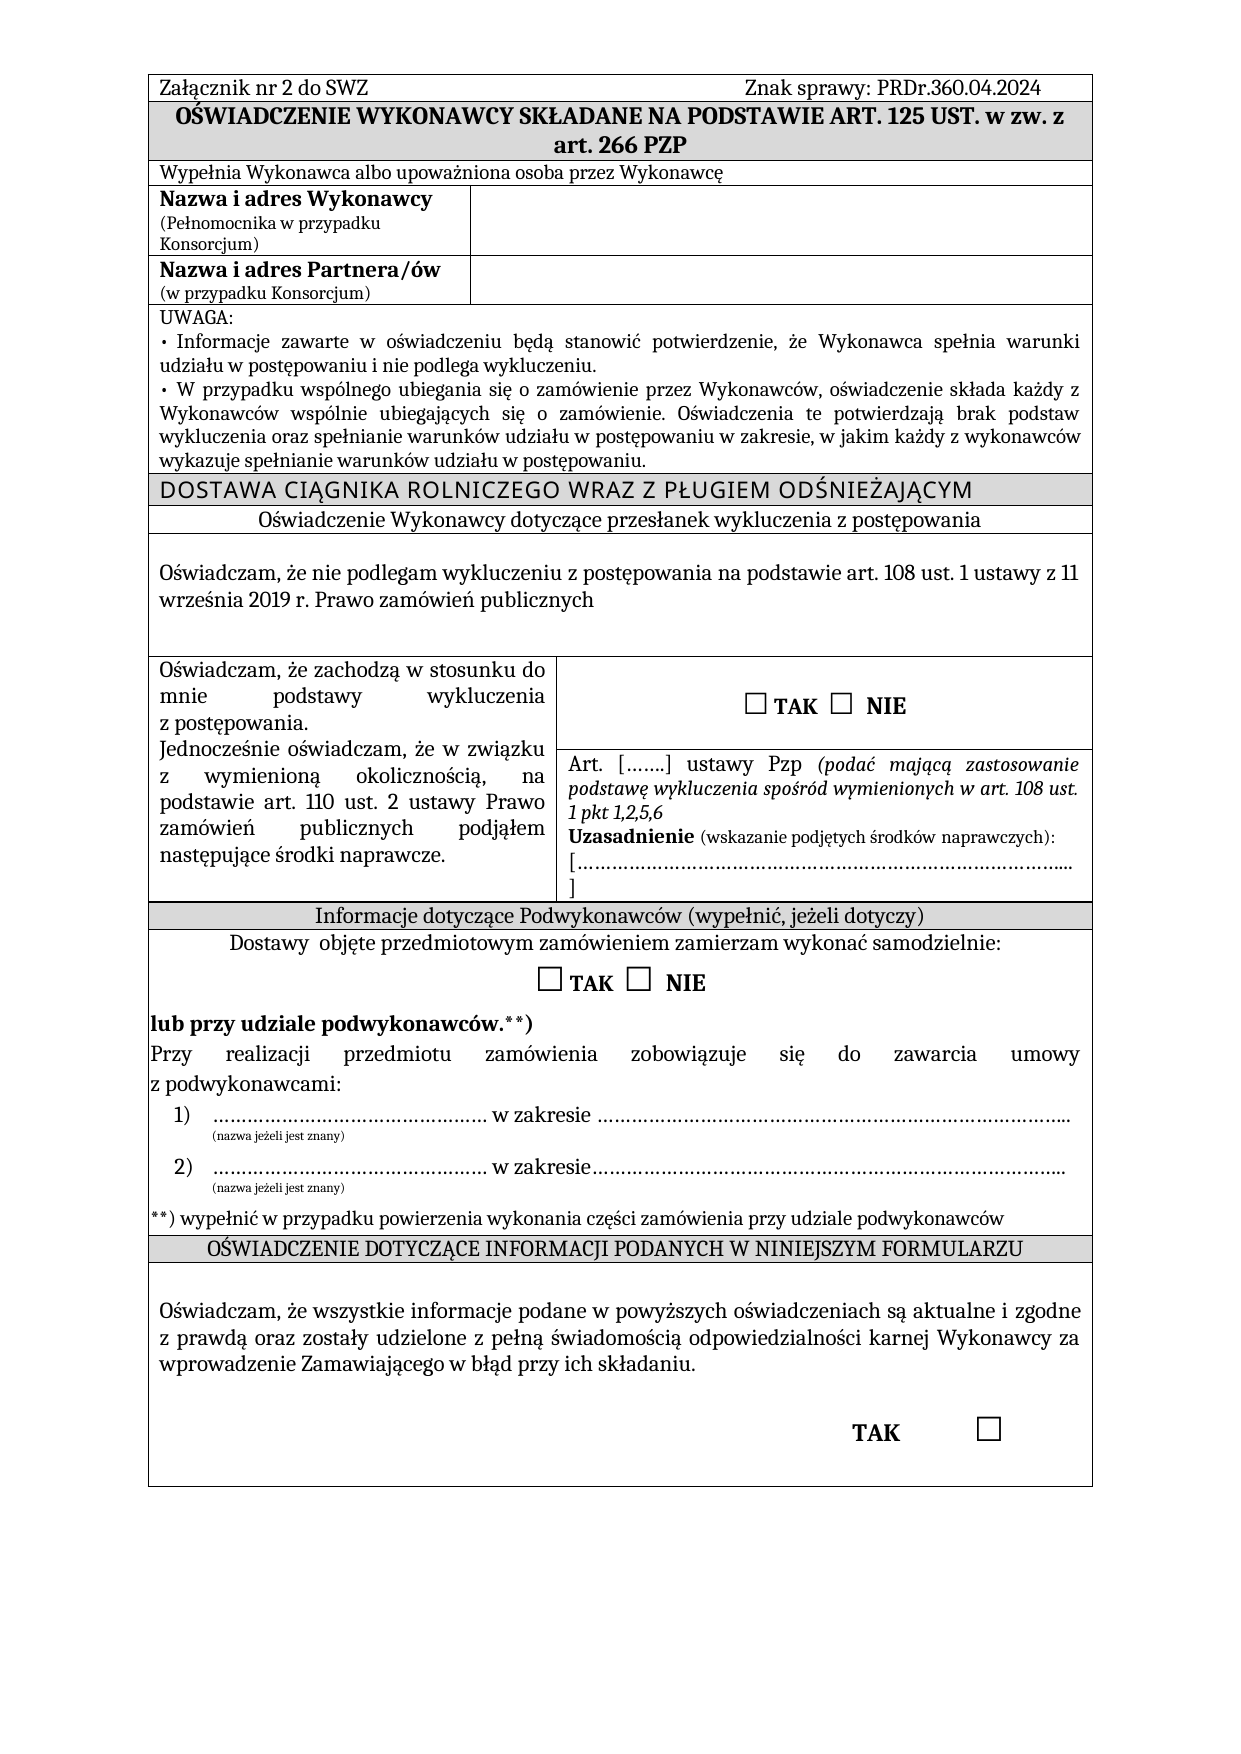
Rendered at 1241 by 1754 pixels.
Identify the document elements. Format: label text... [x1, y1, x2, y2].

table_cell Oświadczenie Wykonawcy dotyczące przesłanek wykluczenia z postępowania [149, 506, 1092, 533]
table_cell Oświadczam, że wszystkie informacje podane w powyższych oświadczeniach są aktualne i zgodne z prawdą oraz zostały udzielone z pełną świadomością odpowiedzialności karnej Wykonawcy za wprowadzenie Zamawiającego w błąd przy ich składaniu. TAK [149, 1263, 1092, 1486]
table_cell Wypełnia Wykonawca albo upoważniona osoba przez Wykonawcę [149, 161, 1092, 185]
table_cell DOSTAWA CIĄGNIKA ROLNICZEGO WRAZ Z PŁUGIEM ODŚNIEŻAJĄCYM [149, 474, 1092, 505]
table_cell Dostawy objęte przedmiotowym zamówieniem zamierzam wykonać samodzielnie: TAK NIE lub przy udziale podwykonawców.**) Przy realizacji przedmiotu zamówienia zobowiązuje się do zawarcia umowy z podwykonawcami: ………………………………………… w zakresie ……………………………………………………………………….. (nazwa jeżeli jest znany) ………………………………………… w zakresie……………………………………………………………………….. (nazwa jeżeli jest znany) **) wypełnić w przypadku powierzenia wykonania części zamówienia przy udziale podwykonawców [149, 930, 1092, 1235]
table_header Załącznik nr 2 do SWZ Znak sprawy: PRDr.360.04.2024 [149, 75, 1092, 101]
table_cell [471, 186, 1092, 255]
table_cell OŚWIADCZENIE WYKONAWCY SKŁADANE NA PODSTAWIE ART. 125 UST. w zw. z art. 266 PZP [149, 102, 1092, 160]
table_cell TAK NIE [557, 657, 1092, 749]
table_cell Art. […….] ustawy Pzp (podać mającą zastosowanie podstawę wykluczenia spośród wymienionych w art. 108 ust. 1 pkt 1,2,5,6 Uzasadnienie (wskazanie podjętych środków naprawczych): […………………………………………………………………………...] [557, 750, 1092, 901]
table_cell Nazwa i adres Partnera/ów (w przypadku Konsorcjum) [149, 256, 470, 304]
table_cell Informacje dotyczące Podwykonawców (wypełnić, jeżeli dotyczy) [149, 903, 1092, 929]
table_cell Nazwa i adres Wykonawcy (Pełnomocnika w przypadku Konsorcjum) [149, 186, 470, 255]
table_cell [471, 256, 1092, 304]
table_cell Oświadczam, że nie podlegam wykluczeniu z postępowania na podstawie art. 108 ust. 1 ustawy z 11 września 2019 r. Prawo zamówień publicznych [149, 534, 1092, 656]
table_cell UWAGA: • Informacje zawarte w oświadczeniu będą stanowić potwierdzenie, że Wykonawca spełnia warunki udziału w postępowaniu i nie podlega wykluczeniu. • W przypadku wspólnego ubiegania się o zamówienie przez Wykonawców, oświadczenie składa każdy z Wykonawców wspólnie ubiegających się o zamówienie. Oświadczenia te potwierdzają brak podstaw wykluczenia oraz spełnianie warunków udziału w postępowaniu w zakresie, w jakim każdy z wykonawców wykazuje spełnianie warunków udziału w postępowaniu. [149, 305, 1092, 473]
table_cell Oświadczam, że zachodzą w stosunku do mnie podstawy wykluczenia z postępowania. Jednocześnie oświadczam, że w związku z wymienioną okolicznością, na podstawie art. 110 ust. 2 ustawy Prawo zamówień publicznych podjąłem następujące środki naprawcze. [149, 657, 556, 901]
table_cell OŚWIADCZENIE DOTYCZĄCE INFORMACJI PODANYCH W NINIEJSZYM FORMULARZU [149, 1236, 1092, 1262]
